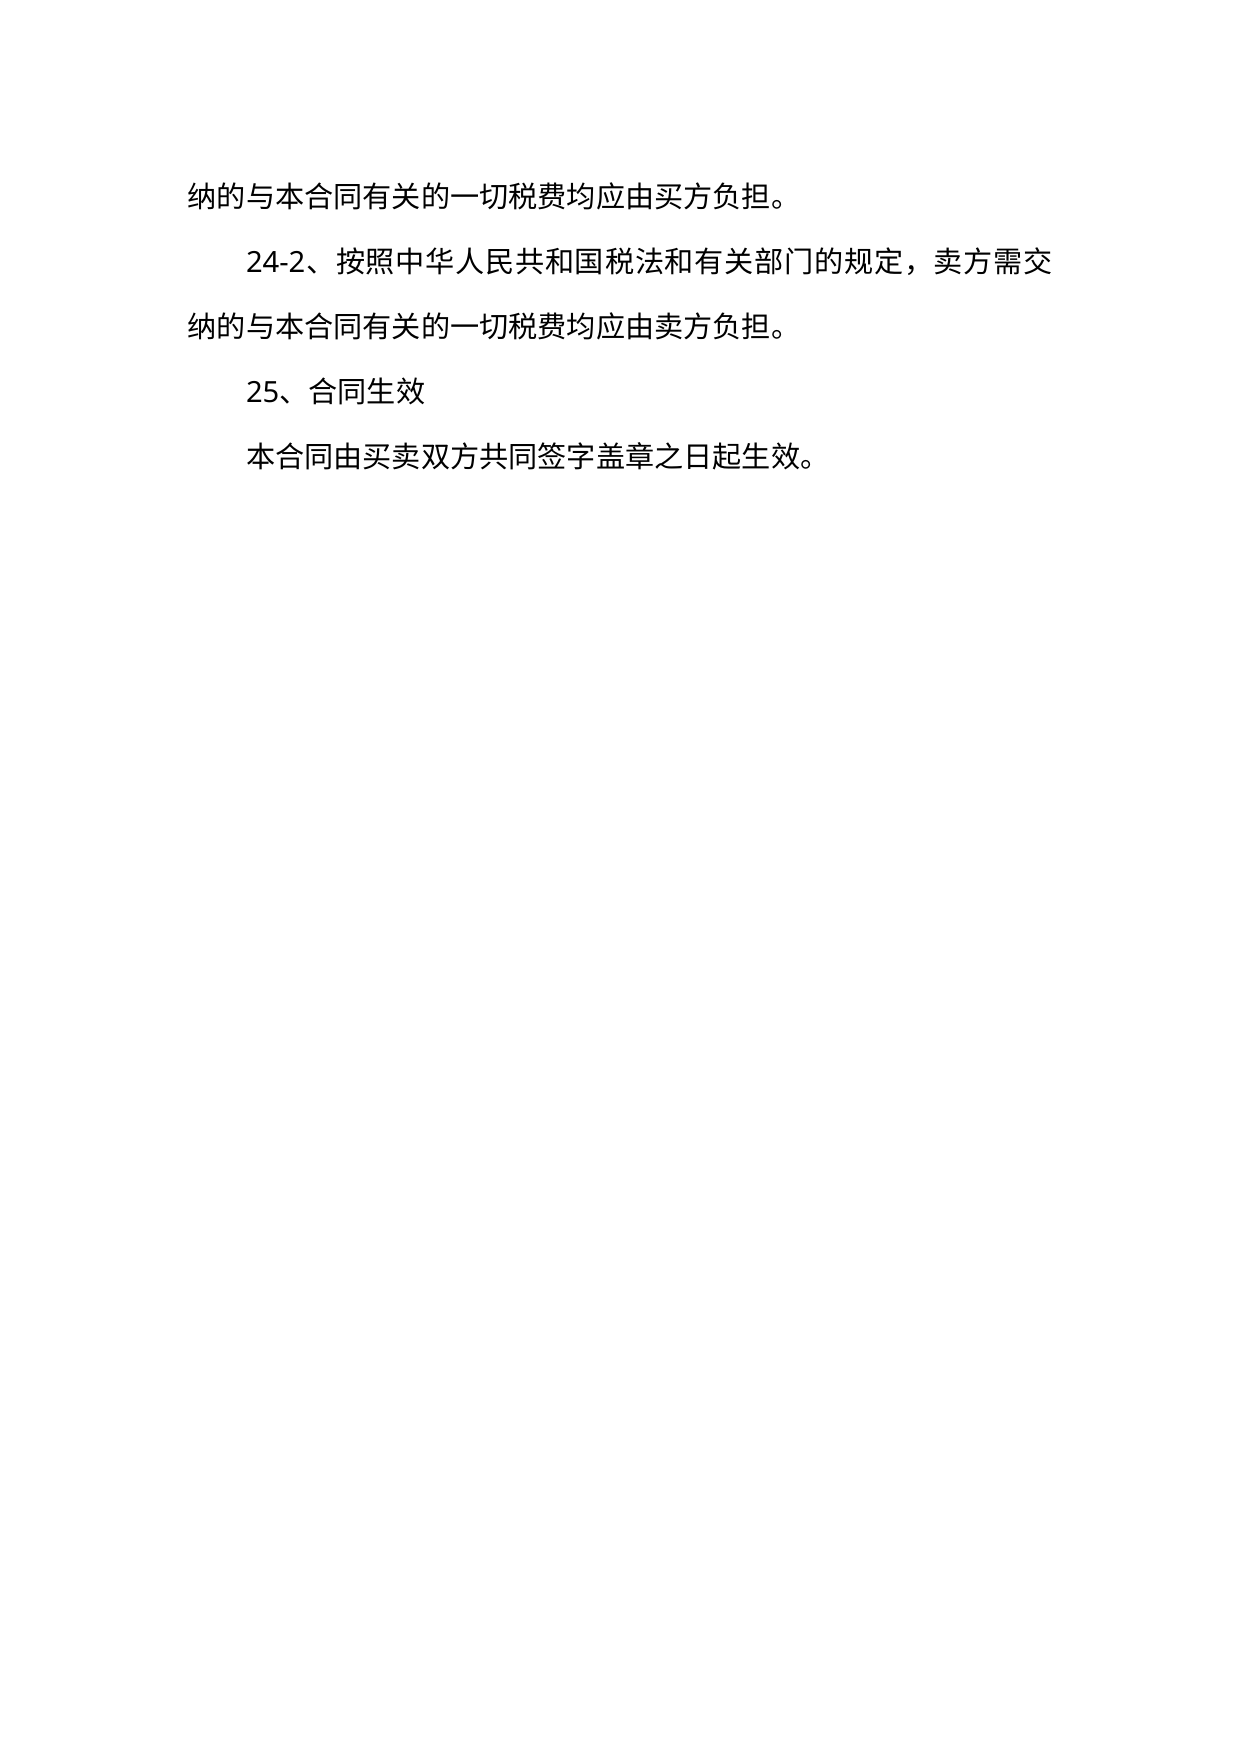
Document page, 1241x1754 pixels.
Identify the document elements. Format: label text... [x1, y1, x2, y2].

text 25、合同生效 [187, 357, 1053, 422]
text 本合同由买卖双方共同签字盖章之日起生效。 [187, 422, 1053, 487]
text 24-2、按照中华人民共和国税法和有关部门的规定，卖方需交纳的与本合同有关的一切税费均应由卖方负担。 [187, 227, 1053, 357]
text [187, 162, 1053, 227]
